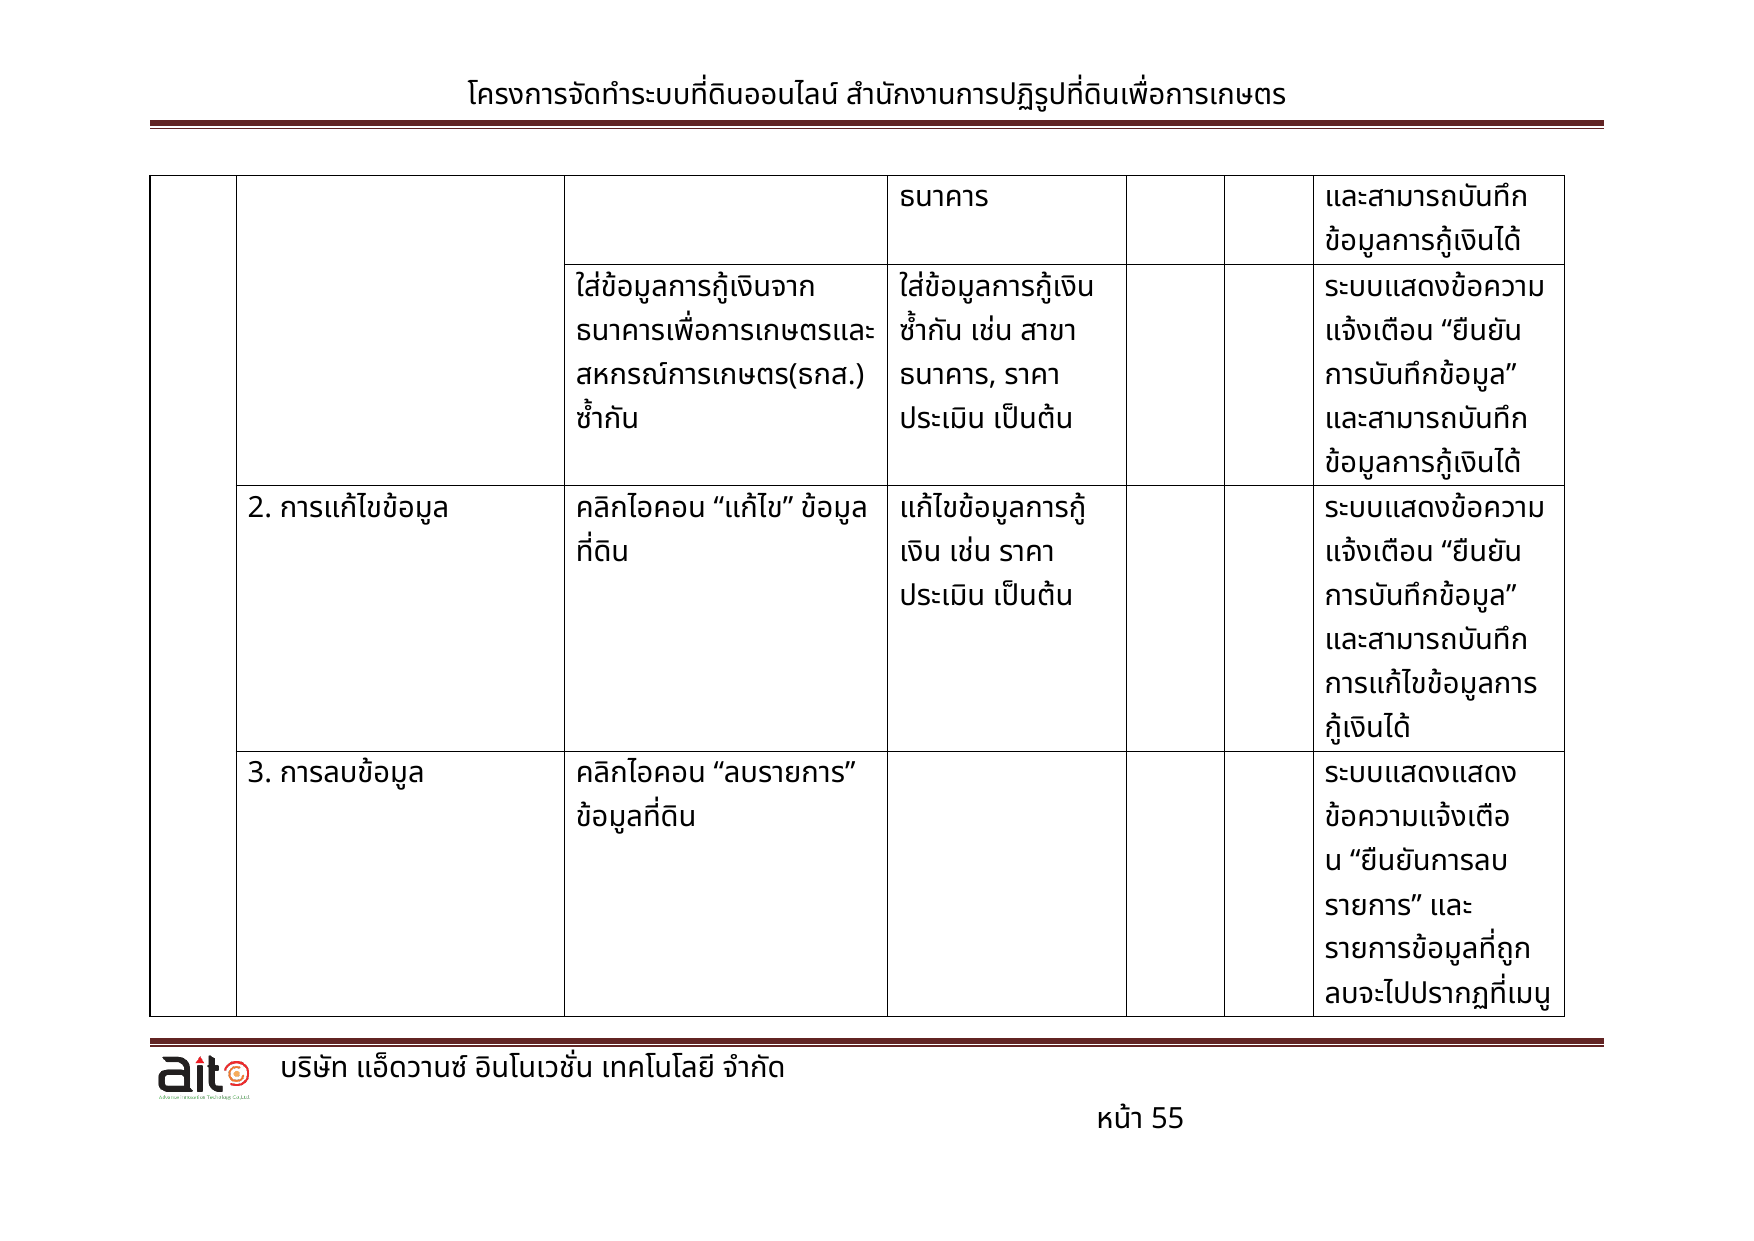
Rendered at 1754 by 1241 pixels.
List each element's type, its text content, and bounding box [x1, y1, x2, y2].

table_cell ระบบแสดงแสดงข้อความแจ้งเตือน “ยืนยันการลบรายการ” และรายการข้อมูลที่ถูกลบจะไปปรากฏที่เมนูถังขยะ [1314, 752, 1564, 1016]
table_cell [1225, 486, 1313, 751]
table_cell คลิกไอคอน “ลบรายการ” ข้อมูลที่ดิน [565, 752, 887, 1016]
table_cell [1127, 752, 1224, 1016]
table_cell ใส่ข้อมูลการกู้เงินจากธนาคารเพื่อการเกษตรและสหกรณ์การเกษตร(ธกส.) ซ้ำกัน [565, 265, 887, 485]
table_cell 2. การแก้ไขข้อมูล [237, 486, 564, 751]
table_cell ใส่ข้อมูลการกู้เงินไม่ครบถ้วน เช่น ไม่กำหนดข้อมูลสาขาธนาคาร [888, 176, 1126, 264]
table_cell ระบบแสดงข้อความแจ้งเตือน “ยืนยันการบันทึกข้อมูล” และสามารถบันทึกข้อมูลการกู้เงินได้ [1314, 176, 1564, 264]
table_cell [1127, 176, 1224, 264]
table_cell [1225, 176, 1313, 264]
table_cell ใส่ข้อมูลการกู้เงินซ้ำกัน เช่น สาขาธนาคาร, ราคาประเมิน เป็นต้น [888, 265, 1126, 485]
table_cell แก้ไขข้อมูลการกู้เงิน เช่น ราคาประเมิน เป็นต้น [888, 486, 1126, 751]
table_cell 3. การลบข้อมูล [237, 752, 564, 1016]
table_cell [1127, 265, 1224, 485]
table_cell [1225, 752, 1313, 1016]
table_cell [888, 752, 1126, 1016]
table_cell ระบบแสดงข้อความแจ้งเตือน “ยืนยันการบันทึกข้อมูล” และสามารถบันทึกข้อมูลการกู้เงินได้ [1314, 265, 1564, 485]
table_cell [1127, 486, 1224, 751]
table_cell ระบบแสดงข้อความแจ้งเตือน “ยืนยันการบันทึกข้อมูล” และสามารถบันทึกการแก้ไขข้อมูลการกู้เงินได้ [1314, 486, 1564, 751]
picture [150, 1049, 257, 1105]
table_cell คลิกไอคอน “แก้ไข” ข้อมูลที่ดิน [565, 486, 887, 751]
table_cell [1225, 265, 1313, 485]
